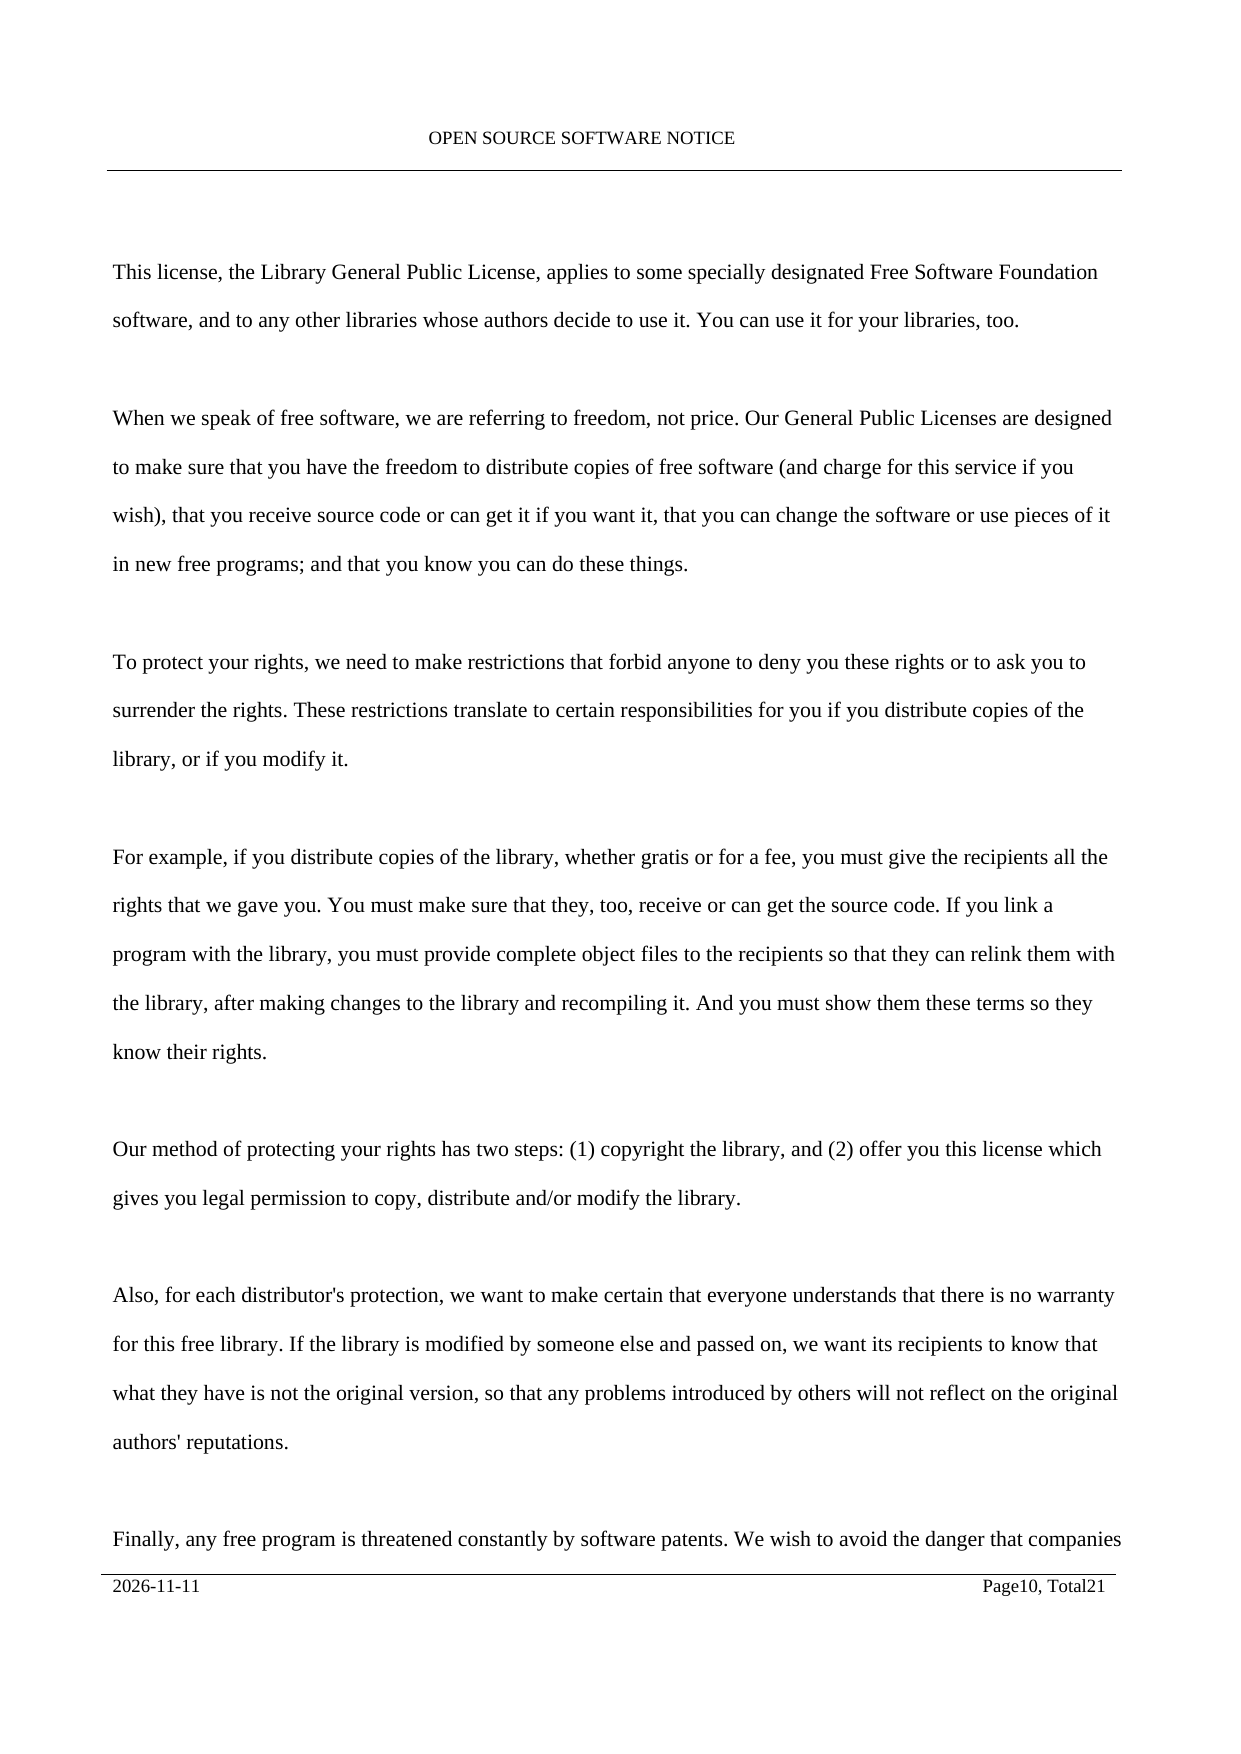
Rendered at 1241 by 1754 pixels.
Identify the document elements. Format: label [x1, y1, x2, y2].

text [112, 206, 1128, 1555]
